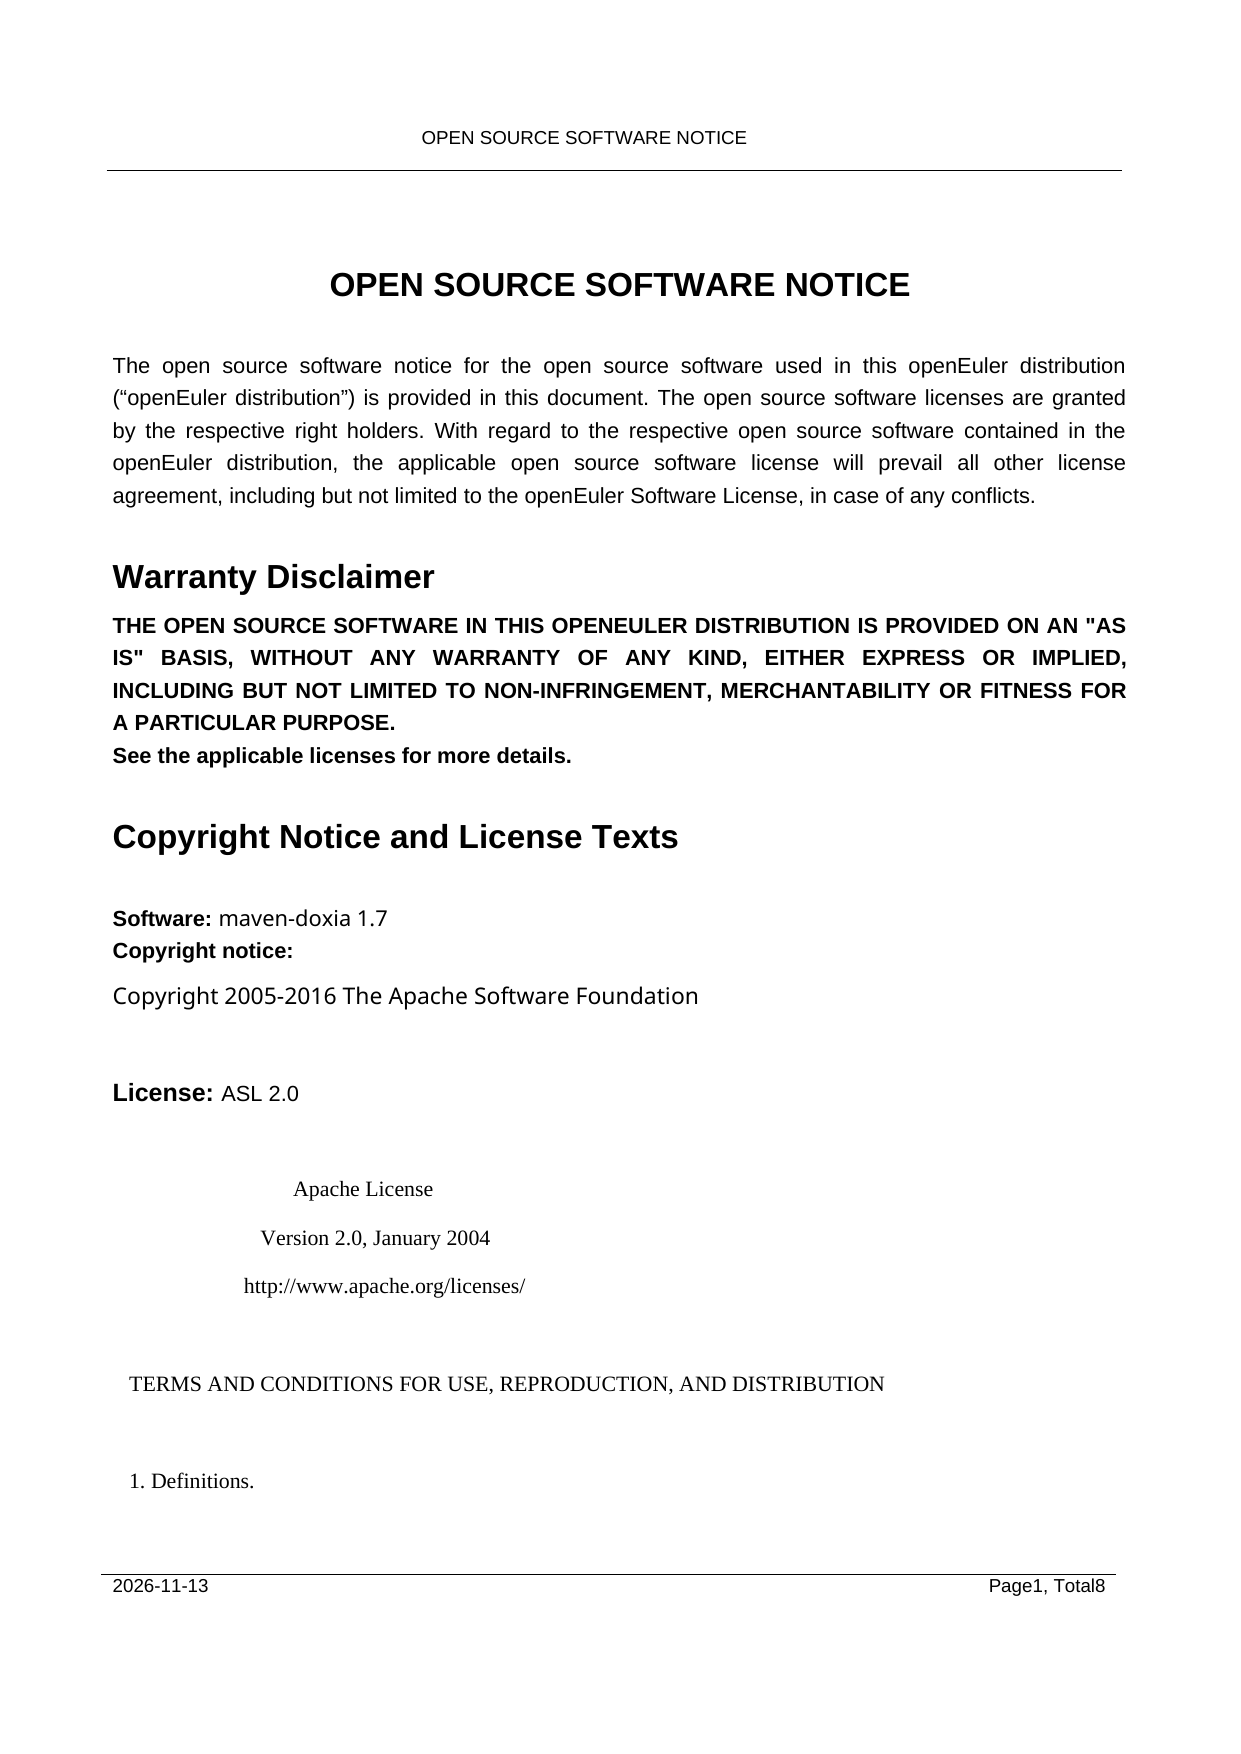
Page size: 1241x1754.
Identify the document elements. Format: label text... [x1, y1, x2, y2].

text Copyright 2005-2016 The Apache Software Foundation [112, 979, 1128, 1060]
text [112, 1123, 1128, 1497]
text OPEN SOURCE SOFTWARE NOTICE [112, 251, 1128, 316]
text Warranty Disclaimer [112, 544, 1128, 609]
text The open source software notice for the open source software used in this openEuler distribution (“openEuler distribution”) is provided in this document. The open source software licenses are granted by the respective right holders. With regard to the respective open source software contained in the openEuler distribution, the applicable open source software license will prevail all other license agreement, including but not limited to the openEuler Software License, in case of any conflicts. [112, 349, 1128, 511]
text Copyright Notice and License Texts [112, 804, 1128, 869]
text Copyright notice: [112, 934, 1128, 966]
text License: ASL 2.0 [112, 1077, 1128, 1109]
text THE OPEN SOURCE SOFTWARE IN THIS OPENEULER DISTRIBUTION IS PROVIDED ON AN "AS IS" BASIS, WITHOUT ANY WARRANTY OF ANY KIND, EITHER EXPRESS OR IMPLIED, INCLUDING BUT NOT LIMITED TO NON-INFRINGEMENT, MERCHANTABILITY OR FITNESS FOR A PARTICULAR PURPOSE. See the applicable licenses for more details. [112, 609, 1128, 771]
text Software: maven-doxia 1.7 [112, 901, 1128, 934]
